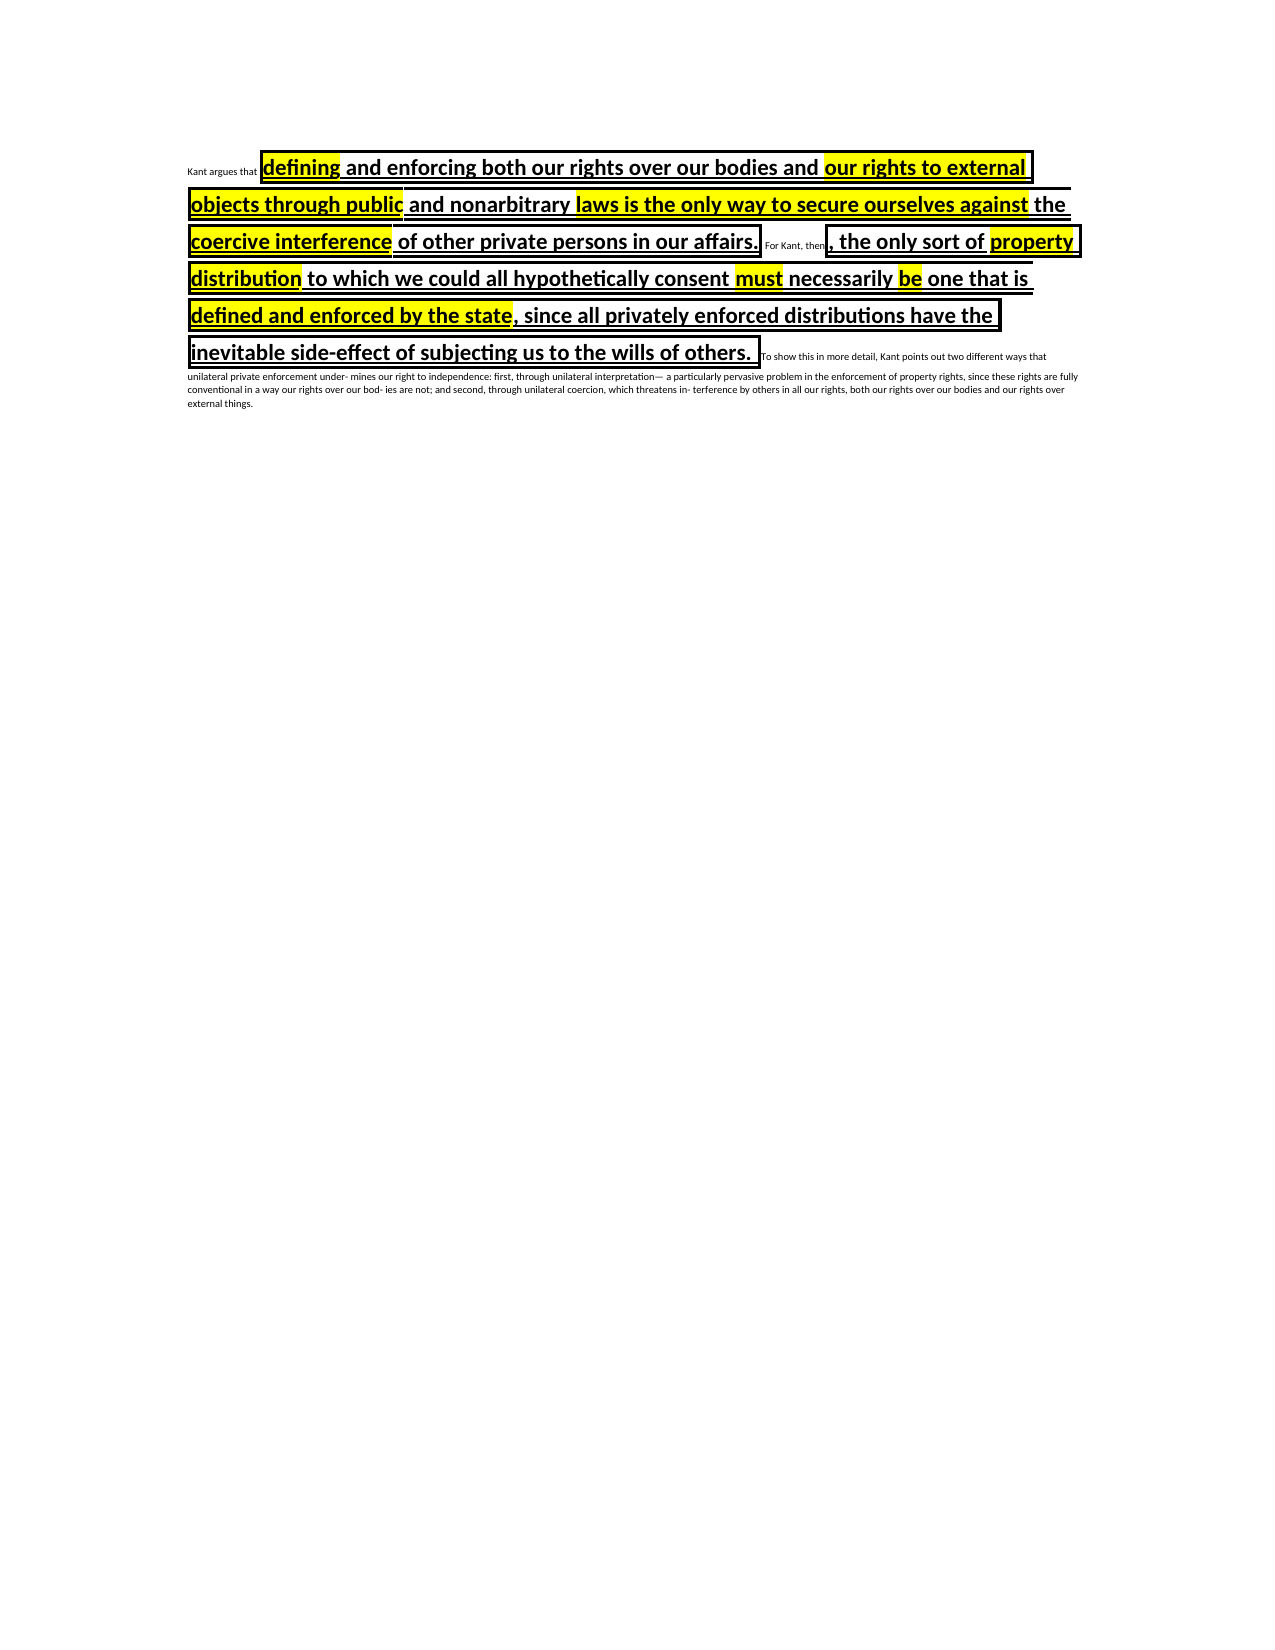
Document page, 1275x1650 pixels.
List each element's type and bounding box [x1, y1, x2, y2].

text [187, 150, 1087, 410]
